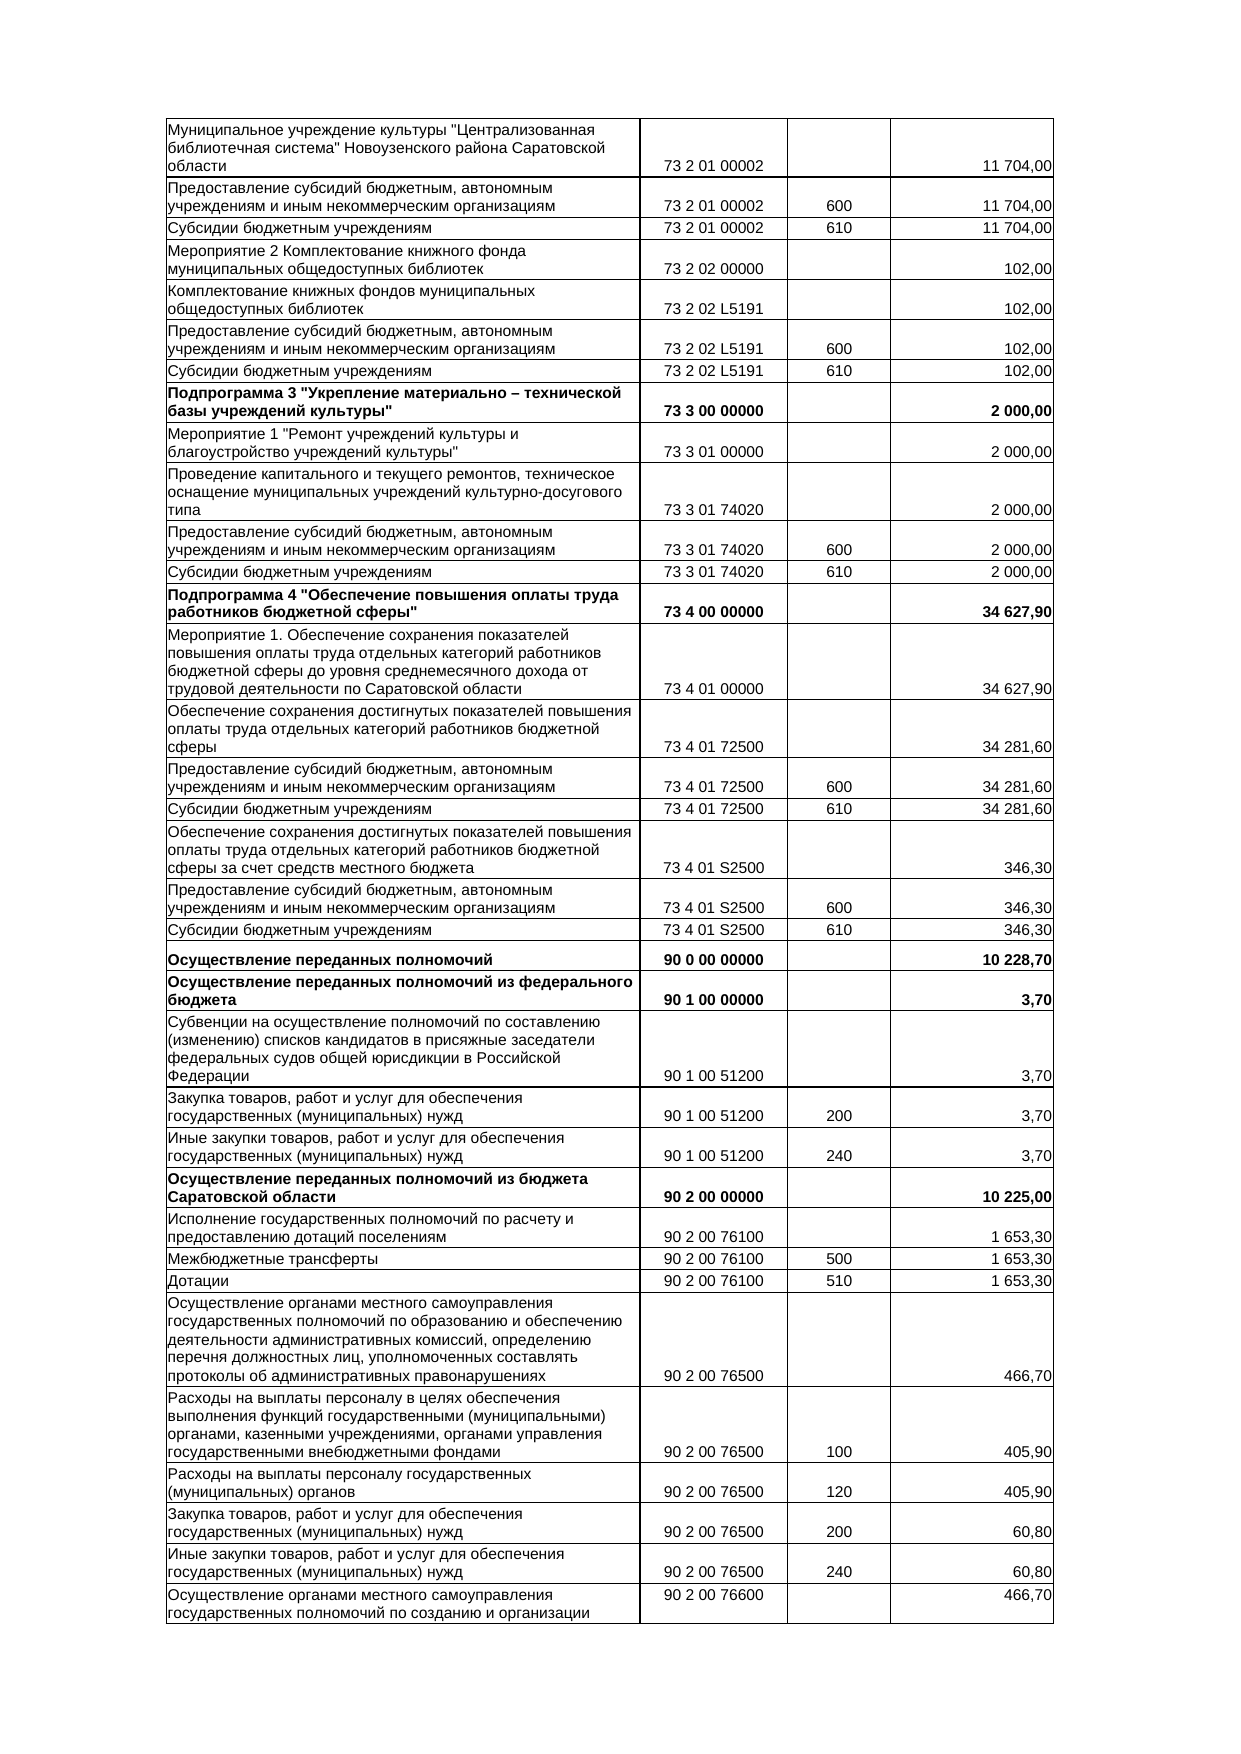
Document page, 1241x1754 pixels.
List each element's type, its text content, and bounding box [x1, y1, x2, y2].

table_cell Предоставление субсидий бюджетным, автономным учреждениям и иным некоммерческим организациям [167, 320, 639, 359]
table_cell 2 000,00 [891, 463, 1053, 520]
table_cell 610 [788, 218, 890, 239]
table_cell [788, 1208, 890, 1247]
table_cell 610 [788, 360, 890, 382]
table_cell 102,00 [891, 360, 1053, 382]
table_cell 405,90 [891, 1387, 1053, 1462]
table_cell Закупка товаров, работ и услуг для обеспечения государственных (муниципальных) нужд [167, 1503, 639, 1542]
table_cell 600 [788, 320, 890, 359]
table_cell Проведение капитального и текущего ремонтов, техническое оснащение муниципальных учреждений культурно-досугового типа [167, 463, 639, 520]
table_cell 90 2 00 76100 [641, 1270, 787, 1292]
table_cell 510 [788, 1270, 890, 1292]
table_cell 34 281,60 [891, 758, 1053, 797]
table_cell 102,00 [891, 280, 1053, 319]
table_cell 73 3 01 74020 [641, 463, 787, 520]
table_cell [788, 971, 890, 1010]
table_cell 1 653,30 [891, 1248, 1053, 1269]
table_cell Предоставление субсидий бюджетным, автономным учреждениям и иным некоммерческим организациям [167, 521, 639, 560]
table_cell 73 4 01 72500 [641, 799, 787, 820]
table_cell 3,70 [891, 1128, 1053, 1167]
table_cell Расходы на выплаты персоналу государственных (муниципальных) органов [167, 1463, 639, 1502]
table_cell Подпрограмма 4 "Обеспечение повышения оплаты труда работников бюджетной сферы" [167, 584, 639, 623]
table_cell 405,90 [891, 1463, 1053, 1502]
table_cell Субвенции на осуществление полномочий по составлению (изменению) списков кандидатов в присяжные заседатели федеральных судов общей юрисдикции в Российской Федерации [167, 1011, 639, 1086]
table_cell 73 2 02 L5191 [641, 360, 787, 382]
table_cell 90 2 00 76500 [641, 1544, 787, 1583]
table_cell Исполнение государственных полномочий по расчету и предоставлению дотаций поселениям [167, 1208, 639, 1247]
table_cell 11 704,00 [891, 218, 1053, 239]
table_cell [788, 119, 890, 176]
table_cell 10 225,00 [891, 1168, 1053, 1207]
table_cell 240 [788, 1544, 890, 1583]
table_cell 73 2 02 00000 [641, 240, 787, 279]
table_cell [788, 584, 890, 623]
table_cell 2 000,00 [891, 423, 1053, 462]
table_cell 466,70 [891, 1293, 1053, 1386]
table_cell 34 281,60 [891, 799, 1053, 820]
table_cell 610 [788, 799, 890, 820]
table_cell 100 [788, 1387, 890, 1462]
table_cell Предоставление субсидий бюджетным, автономным учреждениям и иным некоммерческим организациям [167, 879, 639, 918]
table_cell 11 704,00 [891, 178, 1053, 217]
table_cell Мероприятие 1 "Ремонт учреждений культуры и благоустройство учреждений культуры" [167, 423, 639, 462]
table_cell Мероприятие 1. Обеспечение сохранения показателей повышения оплаты труда отдельных категорий работников бюджетной сферы до уровня среднемесячного дохода от трудовой деятельности по Саратовской области [167, 624, 639, 699]
table_cell 610 [788, 561, 890, 583]
table_cell Межбюджетные трансферты [167, 1248, 639, 1269]
table_cell 346,30 [891, 919, 1053, 940]
table_cell 73 2 02 L5191 [641, 280, 787, 319]
table_cell 73 3 01 00000 [641, 423, 787, 462]
table_cell [788, 1584, 890, 1623]
table_cell 34 281,60 [891, 700, 1053, 757]
table_cell 90 1 00 51200 [641, 1128, 787, 1167]
table_cell Закупка товаров, работ и услуг для обеспечения государственных (муниципальных) нужд [167, 1088, 639, 1127]
table_cell 90 1 00 00000 [641, 971, 787, 1010]
table_cell Предоставление субсидий бюджетным, автономным учреждениям и иным некоммерческим организациям [167, 178, 639, 217]
table_cell Дотации [167, 1270, 639, 1292]
table_cell 102,00 [891, 240, 1053, 279]
table_cell 102,00 [891, 320, 1053, 359]
table_cell Комплектование книжных фондов муниципальных общедоступных библиотек [167, 280, 639, 319]
table_cell Подпрограмма 3 "Укрепление материально – технической базы учреждений культуры" [167, 383, 639, 422]
table_cell Мероприятие 2 Комплектование книжного фонда муниципальных общедоступных библиотек [167, 240, 639, 279]
table_cell Субсидии бюджетным учреждениям [167, 561, 639, 583]
table_cell 500 [788, 1248, 890, 1269]
table_cell 600 [788, 521, 890, 560]
table_cell [788, 463, 890, 520]
table_cell 90 2 00 00000 [641, 1168, 787, 1207]
table_cell 90 2 00 76600 [641, 1584, 787, 1623]
table_cell [788, 1011, 890, 1086]
table_cell [788, 821, 890, 878]
table_cell 73 2 01 00002 [641, 119, 787, 176]
table_cell 11 704,00 [891, 119, 1053, 176]
table_cell 90 2 00 76500 [641, 1387, 787, 1462]
table_cell [788, 383, 890, 422]
table_cell Субсидии бюджетным учреждениям [167, 360, 639, 382]
table_cell Иные закупки товаров, работ и услуг для обеспечения государственных (муниципальных) нужд [167, 1128, 639, 1167]
table_cell 73 4 01 S2500 [641, 919, 787, 940]
table_cell Субсидии бюджетным учреждениям [167, 799, 639, 820]
table_cell 600 [788, 178, 890, 217]
table_cell 2 000,00 [891, 561, 1053, 583]
table_cell 60,80 [891, 1544, 1053, 1583]
table_cell 73 3 01 74020 [641, 561, 787, 583]
table_cell 73 2 01 00002 [641, 218, 787, 239]
table_cell 346,30 [891, 879, 1053, 918]
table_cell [167, 1584, 639, 1623]
table_cell 2 000,00 [891, 521, 1053, 560]
table_cell 1 653,30 [891, 1270, 1053, 1292]
table_cell 34 627,90 [891, 624, 1053, 699]
table_cell Осуществление переданных полномочий из бюджета Саратовской области [167, 1168, 639, 1207]
table_cell 3,70 [891, 971, 1053, 1010]
table_cell 2 000,00 [891, 383, 1053, 422]
table_cell 90 1 00 51200 [641, 1011, 787, 1086]
table_cell 600 [788, 879, 890, 918]
table_cell 90 0 00 00000 [641, 941, 787, 970]
table_cell 73 4 01 72500 [641, 700, 787, 757]
table_cell 60,80 [891, 1503, 1053, 1542]
table_cell 73 3 00 00000 [641, 383, 787, 422]
table_cell 73 4 01 S2500 [641, 879, 787, 918]
table_cell 73 3 01 74020 [641, 521, 787, 560]
table_cell Обеспечение сохранения достигнутых показателей повышения оплаты труда отдельных категорий работников бюджетной сферы [167, 700, 639, 757]
table_cell Осуществление органами местного самоуправления государственных полномочий по образованию и обеспечению деятельности административных комиссий, определению перечня должностных лиц, уполномоченных составлять протоколы об административных правонарушениях [167, 1293, 639, 1386]
table_cell Субсидии бюджетным учреждениям [167, 919, 639, 940]
table_cell 90 2 00 76500 [641, 1463, 787, 1502]
table_cell [788, 700, 890, 757]
table_cell 346,30 [891, 821, 1053, 878]
table_cell 90 2 00 76500 [641, 1293, 787, 1386]
table_cell 90 2 00 76100 [641, 1208, 787, 1247]
table_cell 34 627,90 [891, 584, 1053, 623]
table_cell 90 2 00 76100 [641, 1248, 787, 1269]
table_cell Иные закупки товаров, работ и услуг для обеспечения государственных (муниципальных) нужд [167, 1544, 639, 1583]
table_cell [788, 280, 890, 319]
table_cell 90 2 00 76500 [641, 1503, 787, 1542]
table_cell Предоставление субсидий бюджетным, автономным учреждениям и иным некоммерческим организациям [167, 758, 639, 797]
table_cell [788, 240, 890, 279]
table_cell Осуществление переданных полномочий из федерального бюджета [167, 971, 639, 1010]
table_cell Обеспечение сохранения достигнутых показателей повышения оплаты труда отдельных категорий работников бюджетной сферы за счет средств местного бюджета [167, 821, 639, 878]
table_cell 600 [788, 758, 890, 797]
table_cell 3,70 [891, 1088, 1053, 1127]
table_cell 466,70 [891, 1584, 1053, 1623]
table_cell 73 4 01 S2500 [641, 821, 787, 878]
table_cell 10 228,70 [891, 941, 1053, 970]
table_cell 3,70 [891, 1011, 1053, 1086]
table_cell Осуществление переданных полномочий [167, 941, 639, 970]
table_cell 73 2 02 L5191 [641, 320, 787, 359]
table_cell 120 [788, 1463, 890, 1502]
table_cell 73 4 00 00000 [641, 584, 787, 623]
table_cell Субсидии бюджетным учреждениям [167, 218, 639, 239]
table_cell 240 [788, 1128, 890, 1167]
table_cell 73 4 01 00000 [641, 624, 787, 699]
table_cell 200 [788, 1088, 890, 1127]
table_cell 90 1 00 51200 [641, 1088, 787, 1127]
table_cell [788, 624, 890, 699]
table_cell 200 [788, 1503, 890, 1542]
table_cell 73 2 01 00002 [641, 178, 787, 217]
table_cell [788, 941, 890, 970]
table_cell [788, 1168, 890, 1207]
table_cell [788, 423, 890, 462]
table_cell Муниципальное учреждение культуры "Централизованная библиотечная система" Новоузенского района Саратовской области [167, 119, 639, 176]
table_cell [788, 1293, 890, 1386]
table_cell 73 4 01 72500 [641, 758, 787, 797]
table_cell 610 [788, 919, 890, 940]
table_cell 1 653,30 [891, 1208, 1053, 1247]
